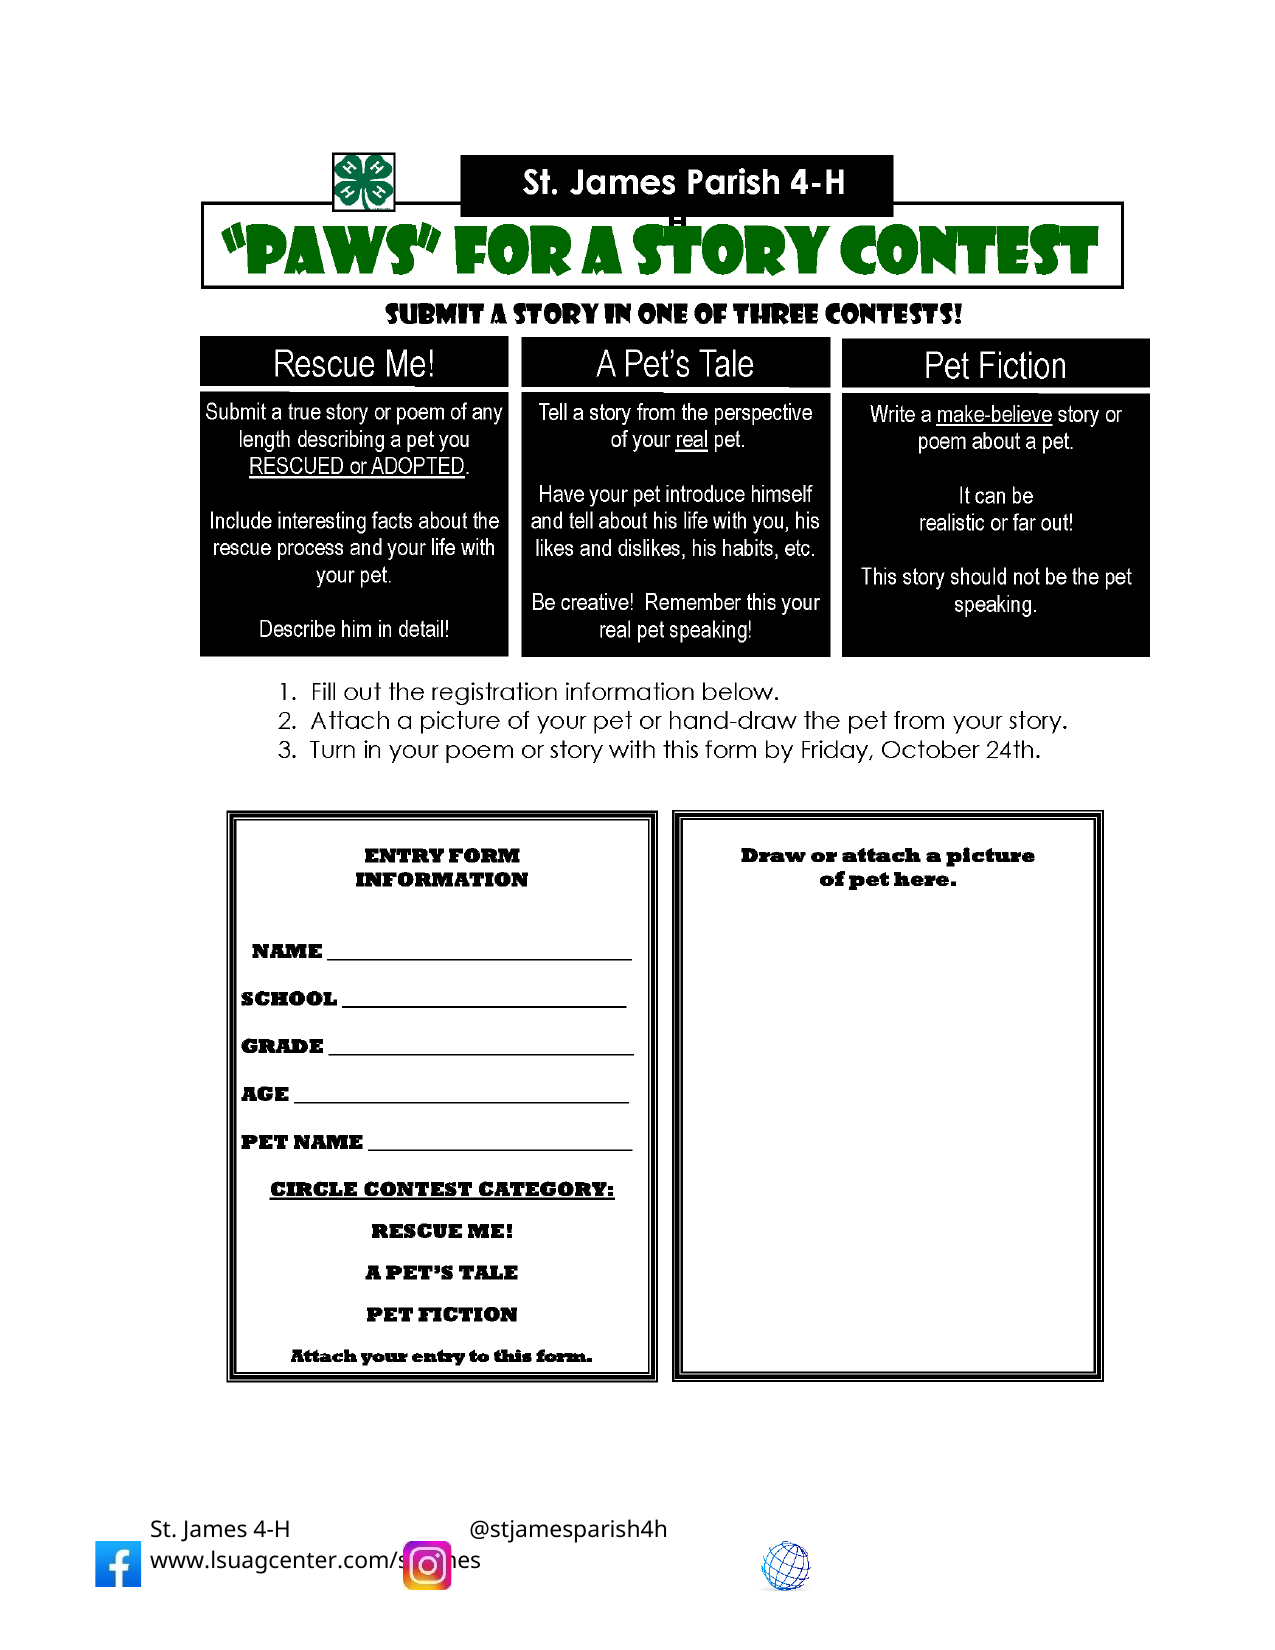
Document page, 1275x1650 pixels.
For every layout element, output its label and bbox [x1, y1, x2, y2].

picture [95, 1541, 142, 1587]
picture [150, 105, 1184, 1443]
picture [403, 1541, 452, 1590]
picture [753, 1541, 812, 1591]
